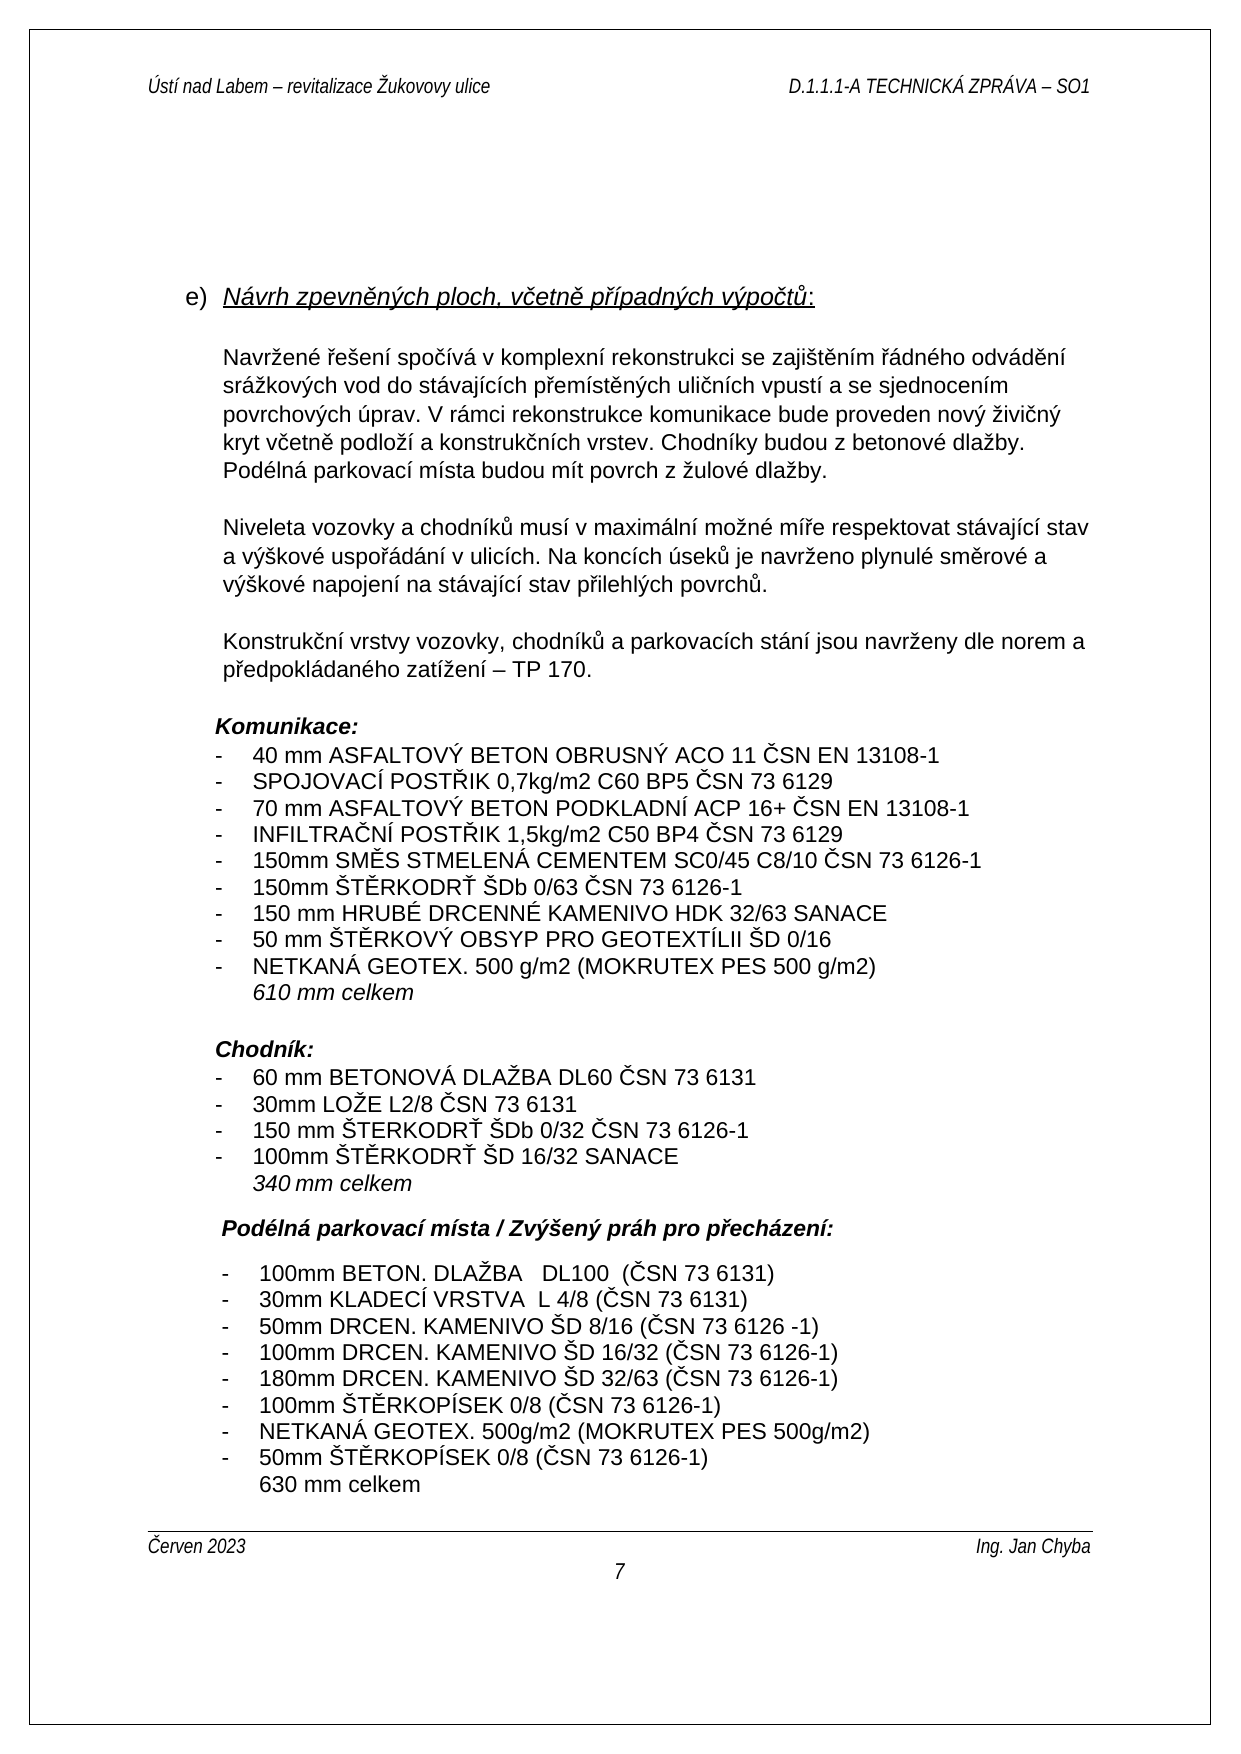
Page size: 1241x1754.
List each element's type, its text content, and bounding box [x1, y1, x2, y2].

list 100mm ŠTĚRKOPÍSEK 0/8 (ČSN 73 6126-1) [221, 1392, 1093, 1418]
list Podélná parkovací místa budou mít povrch z žulové dlažby. [223, 457, 1093, 484]
list 70 mm ASFALTOVÝ BETON PODKLADNÍ ACP 16+ ČSN EN 13108-1 [215, 794, 1093, 821]
list 630 mm celkem [259, 1471, 1093, 1497]
list 100mm BETON. DLAŽBA DL100 (ČSN 73 6131) [221, 1260, 1093, 1286]
list 180mm DRCEN. KAMENIVO ŠD 32/63 (ČSN 73 6126-1) [221, 1365, 1093, 1392]
list 100mm ŠTĚRKODRŤ ŠD 16/32 SANACE [215, 1143, 1093, 1170]
list NETKANÁ GEOTEX. 500g/m2 (MOKRUTEX PES 500g/m2) [221, 1418, 1093, 1444]
text Podélná parkovací místa / Zvýšený práh pro přecházení: [221, 1215, 1093, 1241]
list 30mm KLADECÍ VRSTVA L 4/8 (ČSN 73 6131) [221, 1286, 1093, 1313]
list 150 mm ŠTERKODRŤ ŠDb 0/32 ČSN 73 6126-1 [215, 1117, 1093, 1143]
list Chodník: [215, 1036, 1093, 1062]
list SPOJOVACÍ POSTŘIK 0,7kg/m2 C60 BP5 ČSN 73 6129 [215, 768, 1093, 794]
list 30mm LOŽE L2/8 ČSN 73 6131 [215, 1091, 1093, 1117]
list 150mm ŠTĚRKODRŤ ŠDb 0/63 ČSN 73 6126-1 [215, 873, 1093, 900]
list 50mm ŠTĚRKOPÍSEK 0/8 (ČSN 73 6126-1) [221, 1444, 1093, 1471]
list 610 mm celkem [252, 979, 1093, 1005]
list Niveleta vozovky a chodníků musí v maximální možné míře respektovat stávající stav a výškové uspořádání v ulicích. Na koncích úseků je navrženo plynulé směrové a výškové napojení na stávající stav přilehlých povrchů. [223, 514, 1093, 597]
list Konstrukční vrstvy vozovky, chodníků a parkovacích stání jsou navrženy dle norem a předpokládaného zatížení – TP 170. [223, 628, 1093, 683]
list INFILTRAČNÍ POSTŘIK 1,5kg/m2 C50 BP4 ČSN 73 6129 [215, 821, 1093, 847]
list 60 mm BETONOVÁ DLAŽBA DL60 ČSN 73 6131 [215, 1064, 1093, 1091]
list 50mm DRCEN. KAMENIVO ŠD 8/16 (ČSN 73 6126 -1) [221, 1313, 1093, 1339]
list 150 mm HRUBÉ DRCENNÉ KAMENIVO HDK 32/63 SANACE [215, 900, 1093, 926]
list mm celkem [252, 1170, 1093, 1196]
list 100mm DRCEN. KAMENIVO ŠD 16/32 (ČSN 73 6126-1) [221, 1339, 1093, 1365]
list Návrh zpevněných ploch, včetně případných výpočtů: [185, 282, 1093, 310]
list 40 mm ASFALTOVÝ BETON OBRUSNÝ ACO 11 ČSN EN 13108-1 [215, 742, 1093, 768]
list 50 mm ŠTĚRKOVÝ OBSYP PRO GEOTEXTÍLII ŠD 0/16 [215, 926, 1093, 953]
list NETKANÁ GEOTEX. 500 g/m2 (MOKRUTEX PES 500 g/m2) [215, 953, 1093, 979]
list Komunikace: [215, 713, 1093, 740]
list Navržené řešení spočívá v komplexní rekonstrukci se zajištěním řádného odvádění srážkových vod do stávajících přemístěných uličních vpustí a se sjednocením povrchových úprav. V rámci rekonstrukce komunikace bude proveden nový živičný kryt včetně podloží a konstrukčních vrstev. Chodníky budou z betonové dlažby. [223, 344, 1093, 455]
list 150mm SMĚS STMELENÁ CEMENTEM SC0/45 C8/10 ČSN 73 6126-1 [215, 847, 1093, 873]
